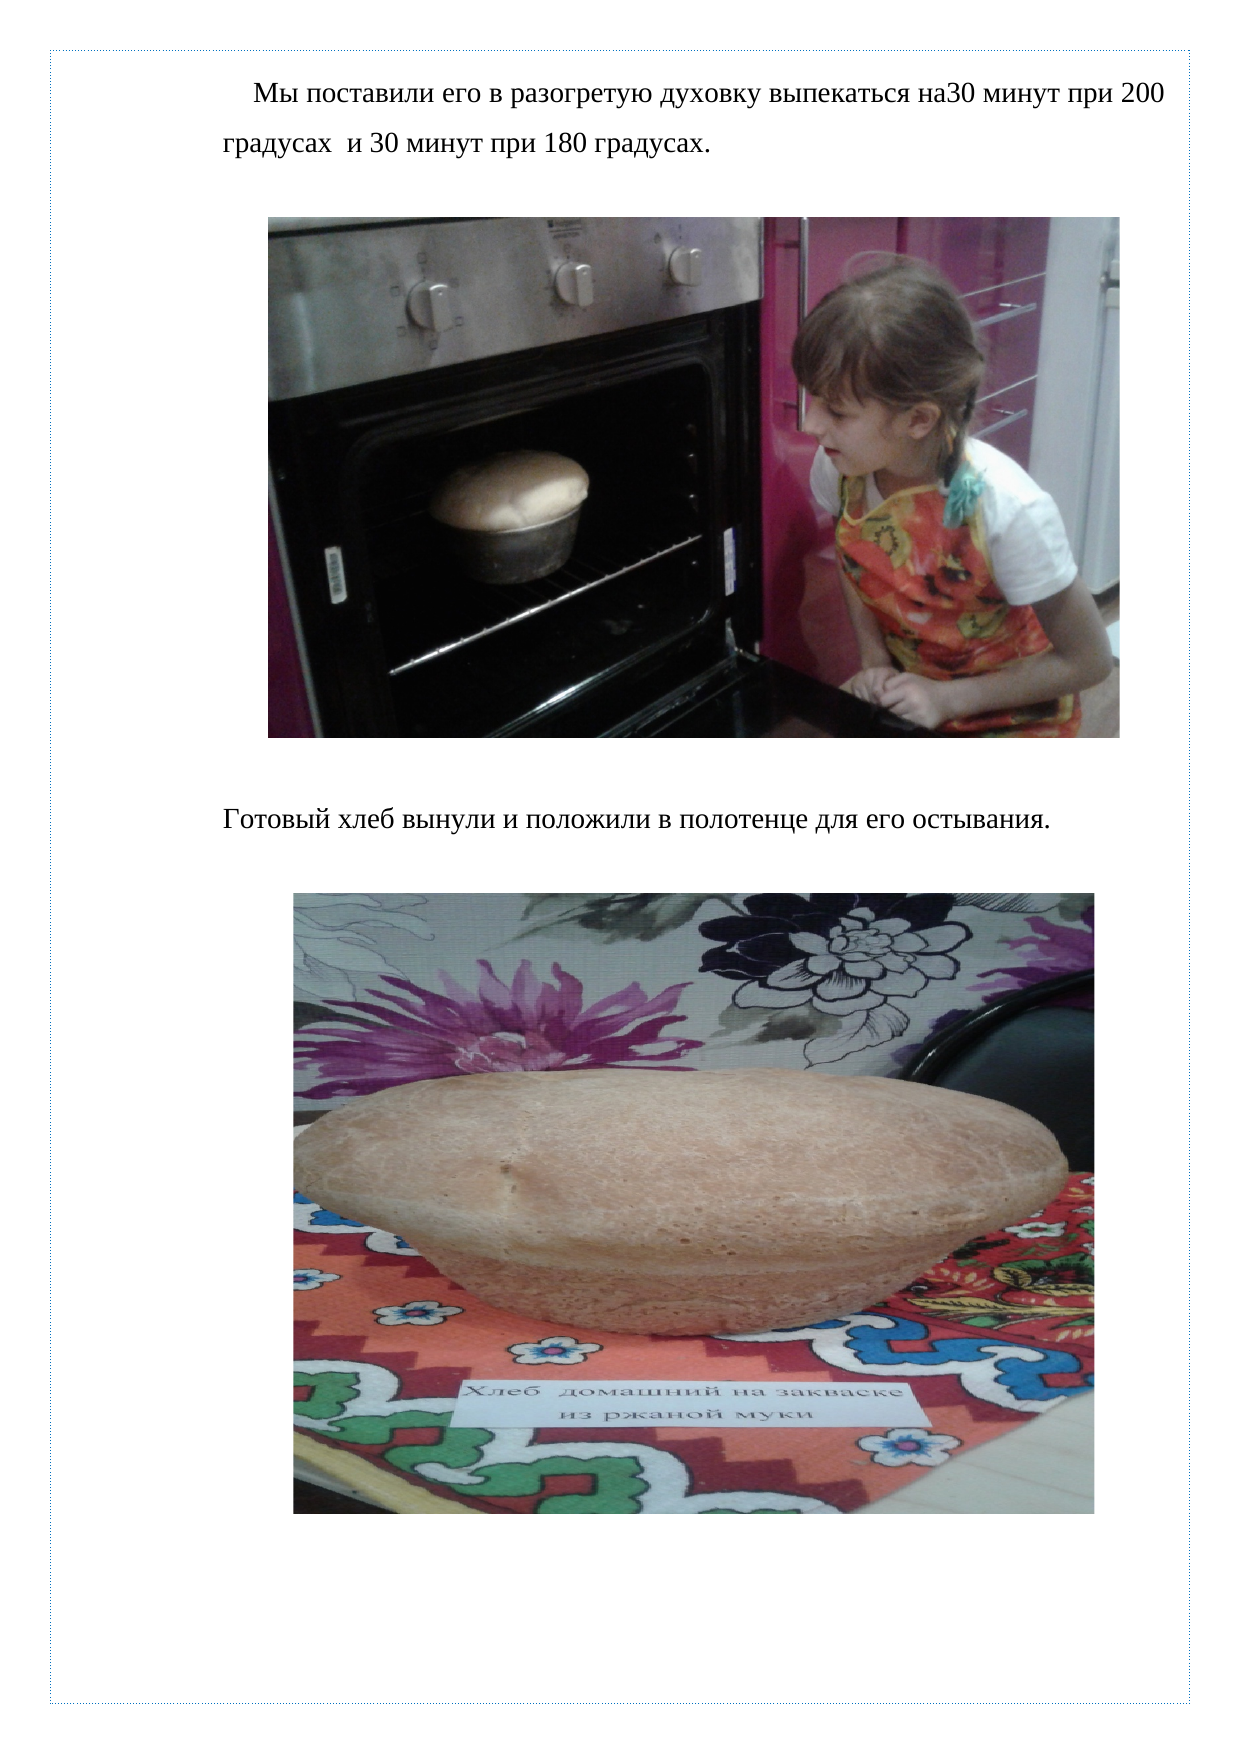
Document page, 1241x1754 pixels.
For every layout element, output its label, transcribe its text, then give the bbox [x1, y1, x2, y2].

picture [293, 893, 1095, 1514]
list Готовый хлеб вынули и положили в полотенце для его остывания. [223, 802, 1165, 835]
picture [268, 217, 1120, 738]
list Мы поставили его в разогретую духовку выпекаться на30 минут при 200 градусах и 30 минут при 180 градусах. [223, 75, 1165, 159]
